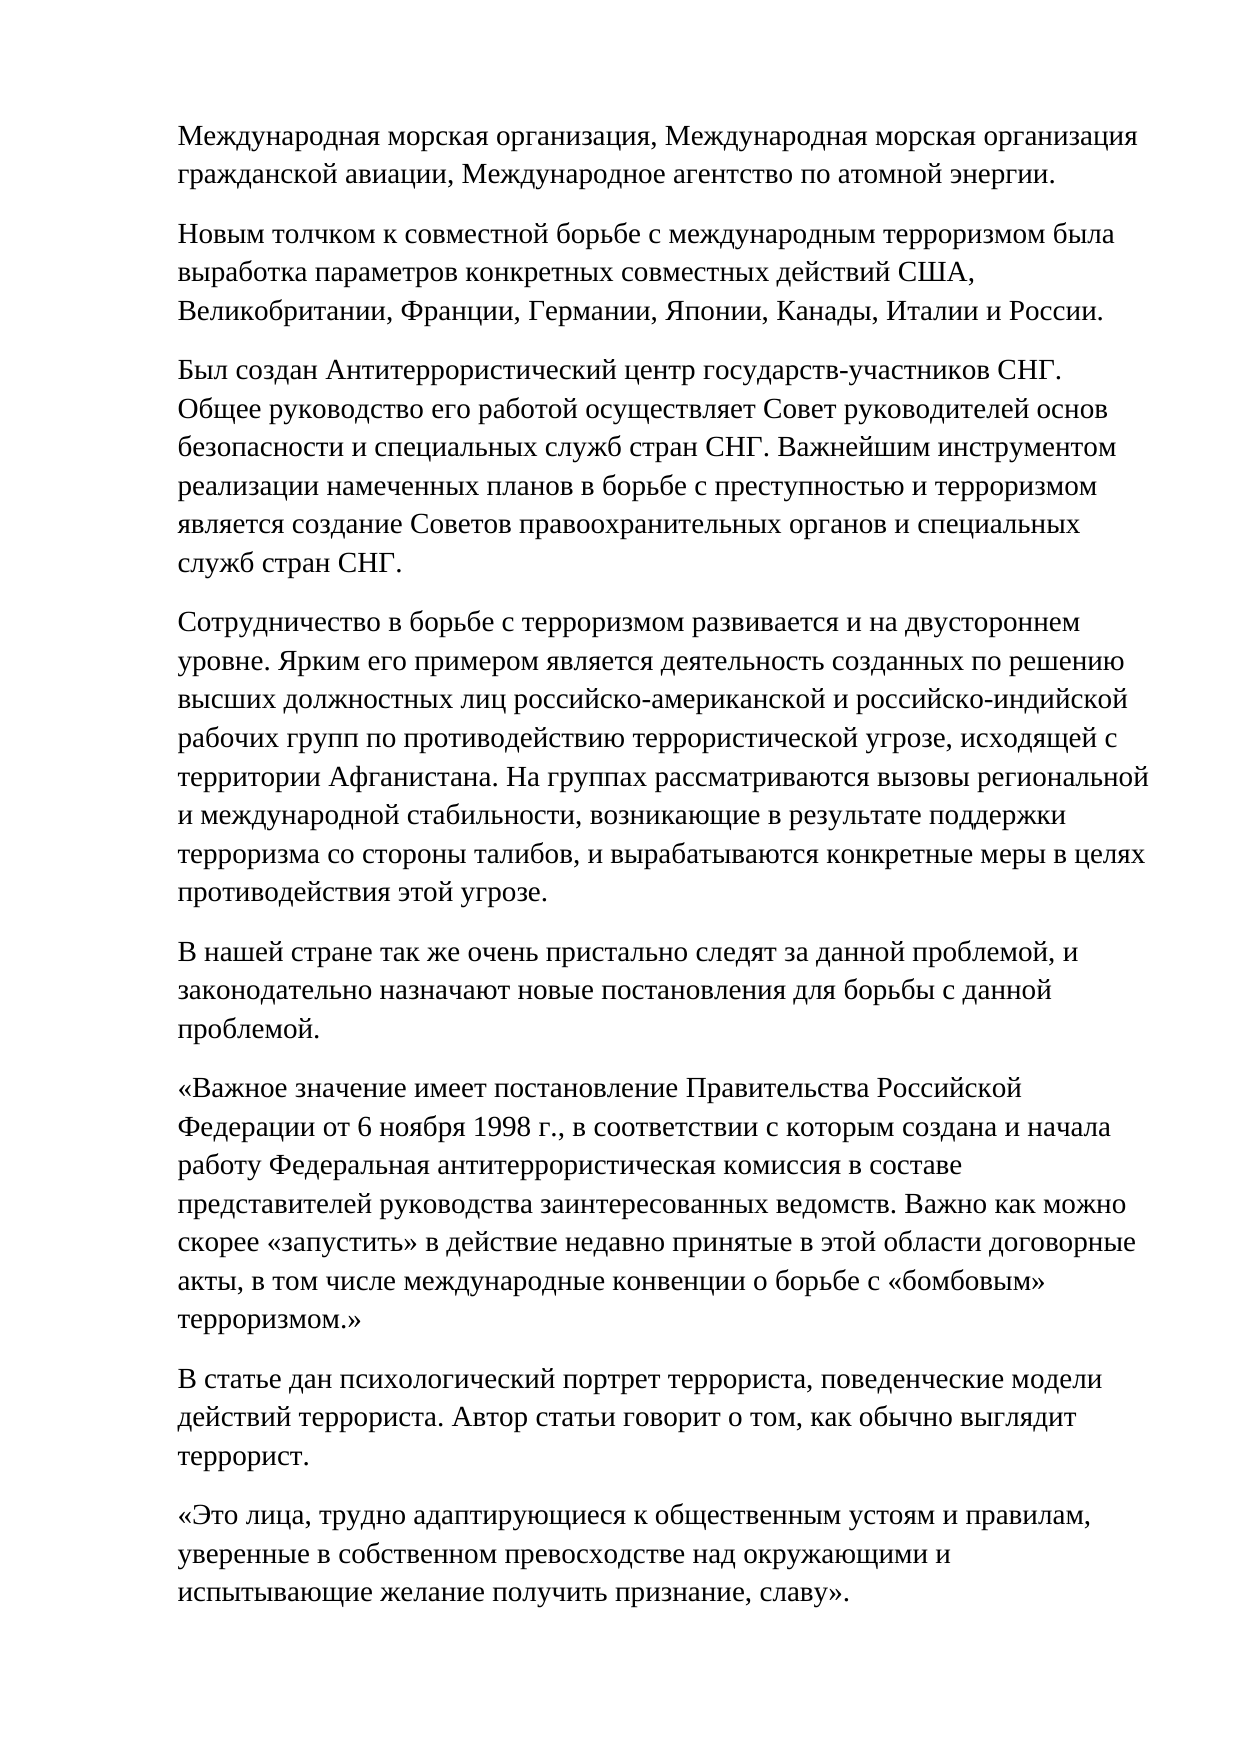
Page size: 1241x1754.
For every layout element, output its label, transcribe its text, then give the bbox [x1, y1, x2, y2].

text Сотрудничество в борьбе с терроризмом развивается и на двустороннем уровне. Ярким его примером является деятельность созданных по решению высших должностных лиц российско-американской и российско-индийской рабочих групп по противодействию террористической угрозе, исходящей с территории Афганистана. На группах рассматриваются вызовы региональной и международной стабильности, возникающие в результате поддержки терроризма со стороны талибов, и вырабатываются конкретные меры в целях противодействия этой угрозе. [177, 604, 1152, 908]
text «Важное значение имеет постановление Правительства Российской Федерации от 6 ноября 1998 г., в соответствии с которым создана и начала работу Федеральная антитеррористическая комиссия в составе представителей руководства заинтересованных ведомств. Важно как можно скорее «запустить» в действие недавно принятые в этой области договорные акты, в том числе международные конвенции о борьбе с «бомбовым» терроризмом.» [177, 1070, 1152, 1335]
text Новым толчком к совместной борьбе с международным терроризмом была выработка параметров конкретных совместных действий США, Великобритании, Франции, Германии, Японии, Канады, Италии и России. [177, 216, 1152, 327]
text «Это лица, трудно адаптирующиеся к общественным устоям и правилам, уверенные в собственном превосходстве над окружающими и испытывающие желание получить признание, славу». [177, 1497, 1152, 1608]
text В статье дан психологический портрет террориста, поведенческие модели действий террориста. Автор статьи говорит о том, как обычно выглядит террорист. [177, 1361, 1152, 1471]
text В нашей стране так же очень пристально следят за данной проблемой, и законодательно назначают новые постановления для борьбы с данной проблемой. [177, 934, 1152, 1044]
text Был создан Антитеррористический центр государств-участников СНГ. Общее руководство его работой осуществляет Совет руководителей основ безопасности и специальных служб стран СНГ. Важнейшим инструментом реализации намеченных планов в борьбе с преступностью и терроризмом является создание Советов правоохранительных органов и специальных служб стран СНГ. [177, 352, 1152, 579]
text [177, 118, 1152, 190]
